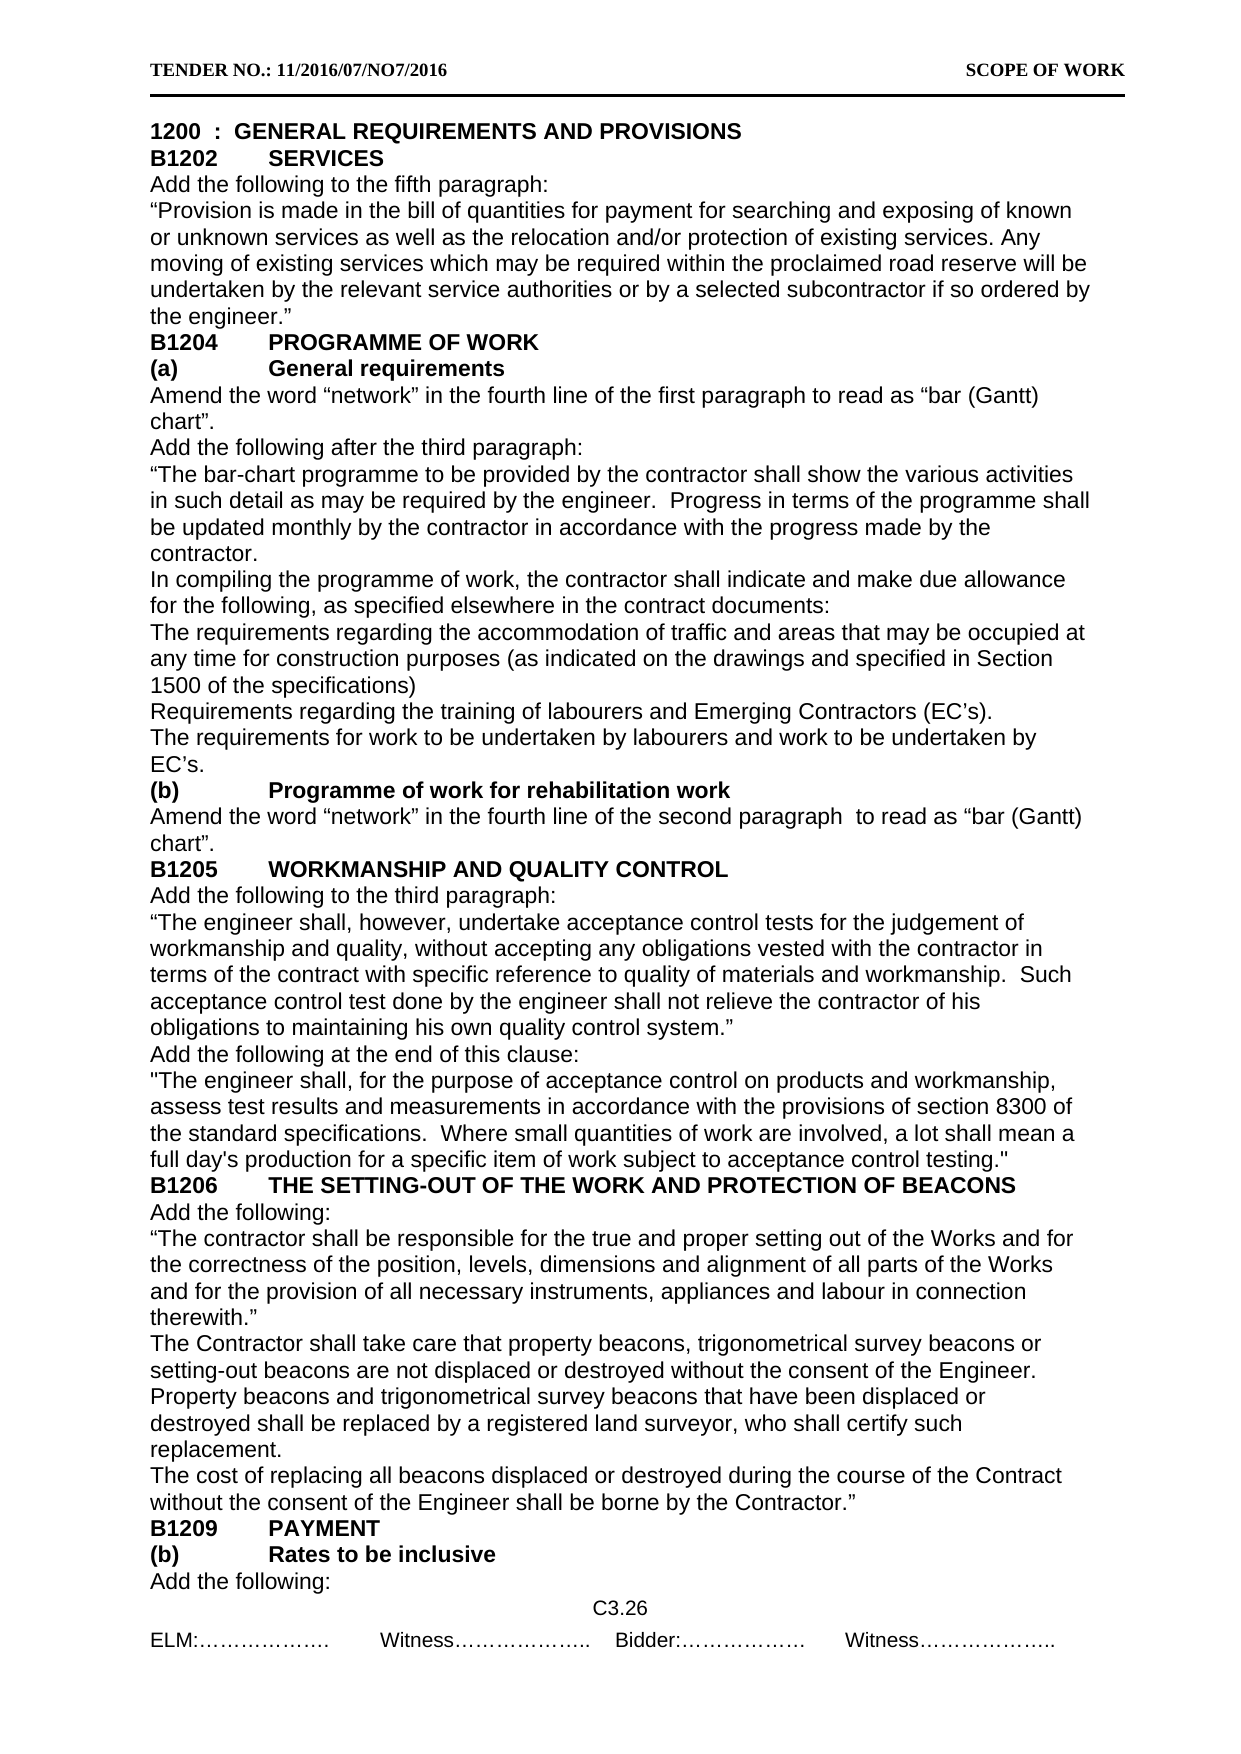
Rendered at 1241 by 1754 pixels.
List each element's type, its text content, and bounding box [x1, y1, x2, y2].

text B1209 PAYMENT [150, 1515, 1090, 1541]
text In compiling the programme of work, the contractor shall indicate and make due allowance for the following, as specified elsewhere in the contract documents: [150, 566, 1090, 619]
text (a) General requirements [150, 355, 1090, 382]
text Amend the word “network” in the fourth line of the first paragraph to read as “bar (Gantt) chart”. [150, 382, 1090, 434]
text B1204 PROGRAMME OF [150, 329, 1090, 355]
text Add the following after the third paragraph: [150, 434, 1090, 461]
text "The engineer shall, for the purpose of acceptance control on products and workmanship, assess test results and measurements in accordance with the provisions of section 8300 of the standard specifications. Where small quantities of work are involved, a lot shall mean a full day's production for a specific item of work subject to acceptance control testing." [150, 1067, 1090, 1172]
text The cost of replacing all beacons displaced or destroyed during the course of the Contract without the consent of the Engineer shall be borne by the Contractor.” [150, 1462, 1090, 1515]
text B1205 WORKMANSHIP QUALITY CONTROL [150, 856, 1090, 882]
text B1202 SERVICES [150, 144, 1090, 171]
text Amend the word “network” in the fourth line of the second paragraph to read as “bar (Gantt) chart”. [150, 803, 1090, 856]
text (b) Programme of work for rehabilitation work [150, 777, 1090, 803]
text Add the following at the end of this clause: [150, 1041, 1090, 1067]
text “The bar-chart programme to be provided by the contractor shall show the various activities in such detail as may be required by the engineer. Progress in terms of the programme shall be updated monthly by the contractor in accordance with the progress made by the contractor. [150, 461, 1090, 566]
text Add the following: [150, 1568, 1090, 1594]
text The requirements regarding the accommodation of traffic and areas that may be occupied at any time for construction purposes (as indicated on the drawings and specified in Section 1500 of the specifications) [150, 619, 1090, 698]
text B1206 THE SETTING-OUT OF THE PROTECTION OF BEACONS [150, 1172, 1090, 1199]
text Add the following: [150, 1199, 1090, 1225]
text Requirements regarding the training of labourers and Emerging Contractors (EC’s). [150, 698, 1090, 724]
text Add the following to the fifth paragraph: [150, 171, 1090, 197]
text The Contractor shall take care that property beacons, trigonometrical survey beacons or setting-out beacons are not displaced or destroyed without the consent of the Engineer. Property beacons and trigonometrical survey beacons that have been displaced or destroyed shall be replaced by a registered land surveyor, who shall certify such replacement. [150, 1330, 1090, 1462]
text “Provision is made in the bill of quantities for payment for searching and exposing of known or unknown services as well as the relocation and/or protection of existing services. Any moving of existing services which may be required within the proclaimed road reserve will be undertaken by the relevant service authorities or by a selected subcontractor if so ordered by the engineer.” [150, 197, 1090, 329]
text 1200 : GENERAL REQUIREMENTS PROVISIONS [150, 118, 1090, 144]
text Add the following to the third paragraph: [150, 882, 1090, 909]
text “The engineer shall, however, undertake acceptance control tests for the judgement of workmanship and quality, without accepting any obligations vested with the contractor in terms of the contract with specific reference to quality of materials and workmanship. Such acceptance control test done by the engineer shall not relieve the contractor of his obligations to maintaining his own quality control system.” [150, 909, 1090, 1041]
text (b) Rates to be inclusive [150, 1541, 1090, 1568]
text The requirements for work to be undertaken by labourers and work to be undertaken by EC’s. [150, 724, 1090, 777]
text “The contractor shall be responsible for the true and proper setting out of the Works and for the correctness of the position, levels, dimensions and alignment of all parts of the Works and for the provision of all necessary instruments, appliances and labour in connection therewith.” [150, 1225, 1090, 1330]
